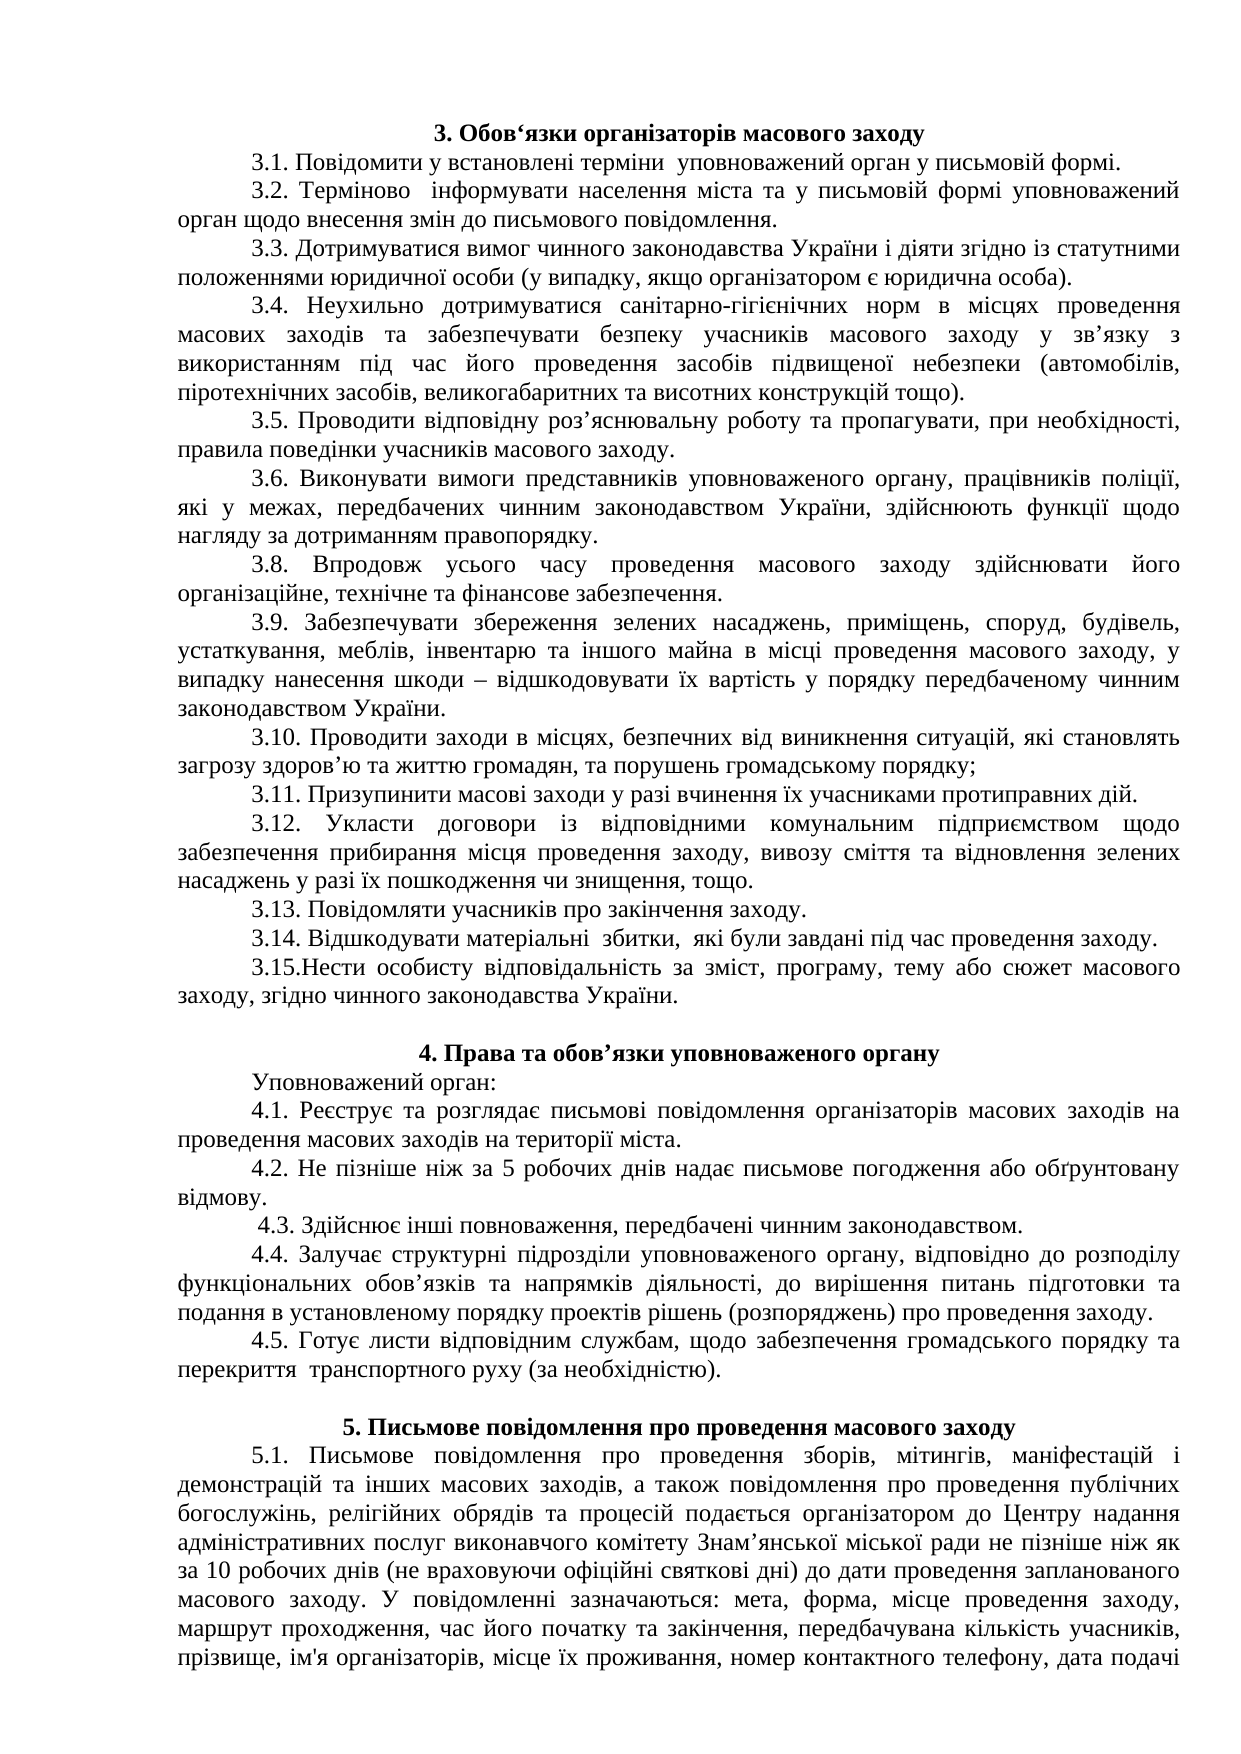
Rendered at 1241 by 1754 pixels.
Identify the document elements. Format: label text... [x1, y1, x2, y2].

text 5. Письмове повідомлення про проведення масового заходу [177, 1412, 1181, 1441]
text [177, 1441, 1181, 1671]
text 3.2. Терміново інформувати населення міста та у письмовій формі уповноважений орган щодо внесення змін до письмового повідомлення. [177, 176, 1181, 233]
text 3.11. Призупинити масові заходи у разі вчинення їх учасниками протиправних дій. [177, 779, 1181, 808]
text 3.15.Нести особисту відповідальність за зміст, програму, тему або сюжет масового заходу, згідно чинного законодавства України. [177, 952, 1181, 1009]
text 3.6. Виконувати вимоги представників уповноваженого органу, працівників поліції, які у межах, передбачених чинним законодавством України, здійснюють функції щодо нагляду за дотриманням правопорядку. [177, 463, 1181, 549]
text 4.3. Здійснює інші повноваження, передбачені чинним законодавством. [177, 1211, 1181, 1239]
text 3.14. Відшкодувати матеріальні збитки, які були завдані під час проведення заходу. [177, 923, 1181, 952]
text 4.2. Не пізніше ніж за 5 робочих днів надає письмове погодження або обґрунтовану відмову. [177, 1153, 1181, 1211]
text 3.12. Укласти договори із відповідними комунальним підприємством щодо забезпечення прибирання місця проведення заходу, вивозу сміття та відновлення зелених насаджень у разі їх пошкодження чи знищення, тощо. [177, 808, 1181, 894]
text 3.13. Повідомляти учасників про закінчення заходу. [177, 894, 1181, 923]
text 3.8. Впродовж усього часу проведення масового заходу здійснювати його організаційне, технічне та фінансове забезпечення. [177, 549, 1181, 607]
text 3.10. Проводити заходи в місцях, безпечних від виникнення ситуацій, які становлять загрозу здоров’ю та життю громадян, та порушень громадському порядку; [177, 722, 1181, 779]
text 4. Права та обов’язки уповноваженого органу [177, 1038, 1181, 1067]
text 3.4. Неухильно дотримуватися санітарно-гігієнічних норм в місцях проведення масових заходів та забезпечувати безпеку учасників масового заходу у зв’язку з використанням під час його проведення засобів підвищеної небезпеки (автомобілів, піротехнічних засобів, великогабаритних та висотних конструкцій тощо). [177, 291, 1181, 406]
text 4.1. Реєструє та розглядає письмові повідомлення організаторів масових заходів на проведення масових заходів на території міста. [177, 1096, 1181, 1153]
text Уповноважений орган: [177, 1067, 1181, 1096]
text 4.4. Залучає структурні підрозділи уповноваженого органу, відповідно до розподілу функціональних обов’язків та напрямків діяльності, до вирішення питань підготовки та подання в установленому порядку проектів рішень (розпоряджень) про проведення заходу. [177, 1239, 1181, 1326]
text 4.5. Готує листи відповідним службам, щодо забезпечення громадського порядку та перекриття транспортного руху (за необхідністю). [177, 1326, 1181, 1383]
text 3.3. Дотримуватися вимог чинного законодавства України і діяти згідно із статутними положеннями юридичної особи (у випадку, якщо організатором є юридична особа). [177, 233, 1181, 291]
text 3.9. Забезпечувати збереження зелених насаджень, приміщень, споруд, будівель, устаткування, меблів, інвентарю та іншого майна в місці проведення масового заходу, у випадку нанесення шкоди – відшкодовувати їх вартість у порядку передбаченому чинним законодавством України. [177, 607, 1181, 722]
text 3.5. Проводити відповідну роз’яснювальну роботу та пропагувати, при необхідності, правила поведінки учасників масового заходу. [177, 406, 1181, 463]
text 3.1. Повідомити у встановлені терміни уповноважений орган у письмовій формі. [177, 147, 1181, 176]
text 3. Обов‘язки організаторів масового заходу [177, 118, 1181, 147]
